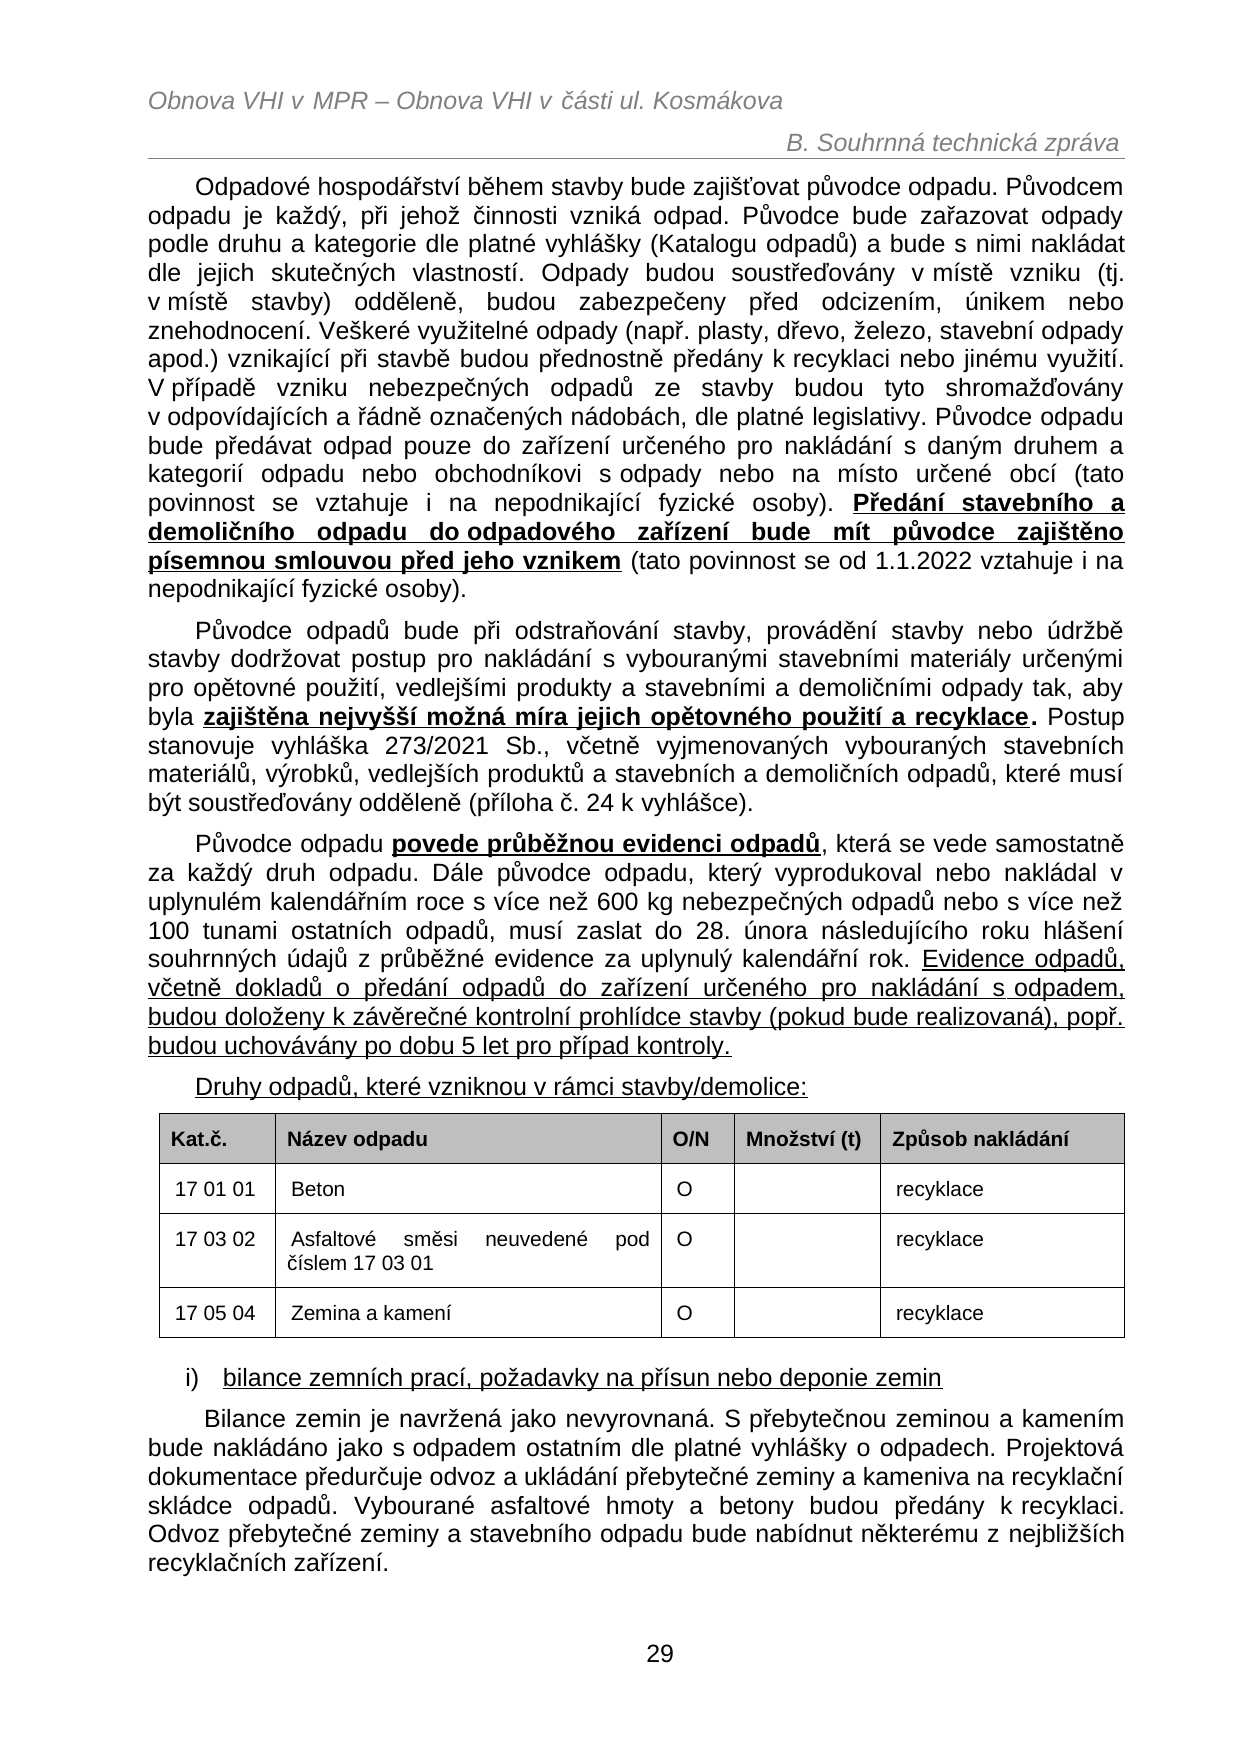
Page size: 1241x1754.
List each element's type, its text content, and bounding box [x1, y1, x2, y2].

table_cell recyklace [881, 1164, 1124, 1213]
text Odpadové hospodářství během stavby bude zajišťovat původce odpadu. Původcem odpadu je každý, při jehož činnosti vzniká odpad. Původce bude zařazovat odpady podle druhu a kategorie dle platné vyhlášky (Katalogu odpadů) a bude s nimi nakládat dle jejich skutečných vlastností. Odpady budou soustřeďovány v místě vzniku (tj. v místě stavby) odděleně, budou zabezpečeny před odcizením, únikem nebo znehodnocení. Veškeré využitelné odpady (např. plasty, dřevo, železo, stavební odpady apod.) vznikající při stavbě budou přednostně předány k recyklaci nebo jinému využití. V případě vzniku nebezpečných odpadů ze stavby budou tyto shromažďovány v odpovídajících a řádně označených nádobách, dle platné legislativy. Původce odpadu bude předávat odpad pouze do zařízení určeného pro nakládání s daným druhem a kategorií odpadu nebo obchodníkovi s odpady nebo na místo určené obcí (tato povinnost se vztahuje i na nepodnikající fyzické osoby). Předání stavebního a demoličního odpadu do odpadového zařízení bude mít původce zajištěno písemnou smlouvou před jeho vznikem (tato povinnost se od 1.1.2022 vztahuje i na nepodnikající fyzické osoby). [148, 172, 1125, 542]
table_header Způsob nakládání [881, 1114, 1124, 1163]
table_cell Beton [276, 1164, 661, 1213]
table_header Množství (t) [735, 1114, 880, 1163]
text Původce odpadů bude při odstraňování stavby, provádění stavby nebo údržbě stavby dodržovat postup pro nakládání s vybouranými stavebními materiály určenými pro opětovné použití, vedlejšími produkty a stavebními a demoličními odpady tak, aby byla zajištěna nejvyšší možná míra jejich opětovného použití a recyklace. Postup stanovuje vyhláška 273/2021 Sb., včetně vyjmenovaných vybouraných stavebních materiálů, výrobků, vedlejších produktů a stavebních a demoličních odpadů, které musí být soustřeďovány odděleně (příloha č. 24 k vyhlášce). [148, 616, 1125, 817]
text Druhy odpadů, které vzniknou v rámci stavby/demolice: [148, 1072, 1125, 1101]
table_cell recyklace [881, 1214, 1124, 1287]
table_cell [735, 1288, 880, 1337]
table_cell 17 03 02 [160, 1214, 275, 1287]
subtitle bilance zemních prací, požadavky na přísun nebo deponie zemin [185, 1363, 1125, 1392]
table_header Kat.č. [160, 1114, 275, 1163]
table_cell Asfaltové směsi neuvedené pod číslem 17 03 01 [276, 1214, 661, 1287]
table_cell O [662, 1288, 734, 1337]
table_header O/N [662, 1114, 734, 1163]
table_cell Zemina a kamení [276, 1288, 661, 1337]
table_cell [735, 1164, 880, 1213]
table_cell O [662, 1164, 734, 1213]
text Původce odpadu povede průběžnou evidenci odpadů, která se vede samostatně za každý druh odpadu. Dále původce odpadu, který vyprodukoval nebo nakládal v uplynulém kalendářním roce s více než 600 kg nebezpečných odpadů nebo s více než 100 tunami ostatních odpadů, musí zaslat do 28. února následujícího roku hlášení souhrnných údajů z průběžné evidence za uplynulý kalendářní rok. Evidence odpadů, včetně dokladů o předání odpadů do zařízení určeného pro nakládání s odpadem, budou doloženy k závěrečné kontrolní prohlídce stavby (pokud bude realizovaná), popř. budou uchovávány po dobu 5 let pro případ kontroly. [148, 829, 1125, 998]
table_cell 17 01 01 [160, 1164, 275, 1213]
table_cell [735, 1214, 880, 1287]
table_cell 17 05 04 [160, 1288, 275, 1337]
table_header Název odpadu [276, 1114, 661, 1163]
table_cell O [662, 1214, 734, 1287]
text Bilance zemin je navržená jako nevyrovnaná. S přebytečnou zeminou a kamením bude nakládáno jako s odpadem ostatním dle platné vyhlášky o odpadech. Projektová dokumentace předurčuje odvoz a ukládání přebytečné zeminy a kameniva na recyklační skládce odpadů. Vybourané asfaltové hmoty a betony budou předány k recyklaci. Odvoz přebytečné zeminy a stavebního odpadu bude nabídnut některému z nejbližších recyklačních zařízení. [148, 1404, 1125, 1577]
table_cell recyklace [881, 1288, 1124, 1337]
